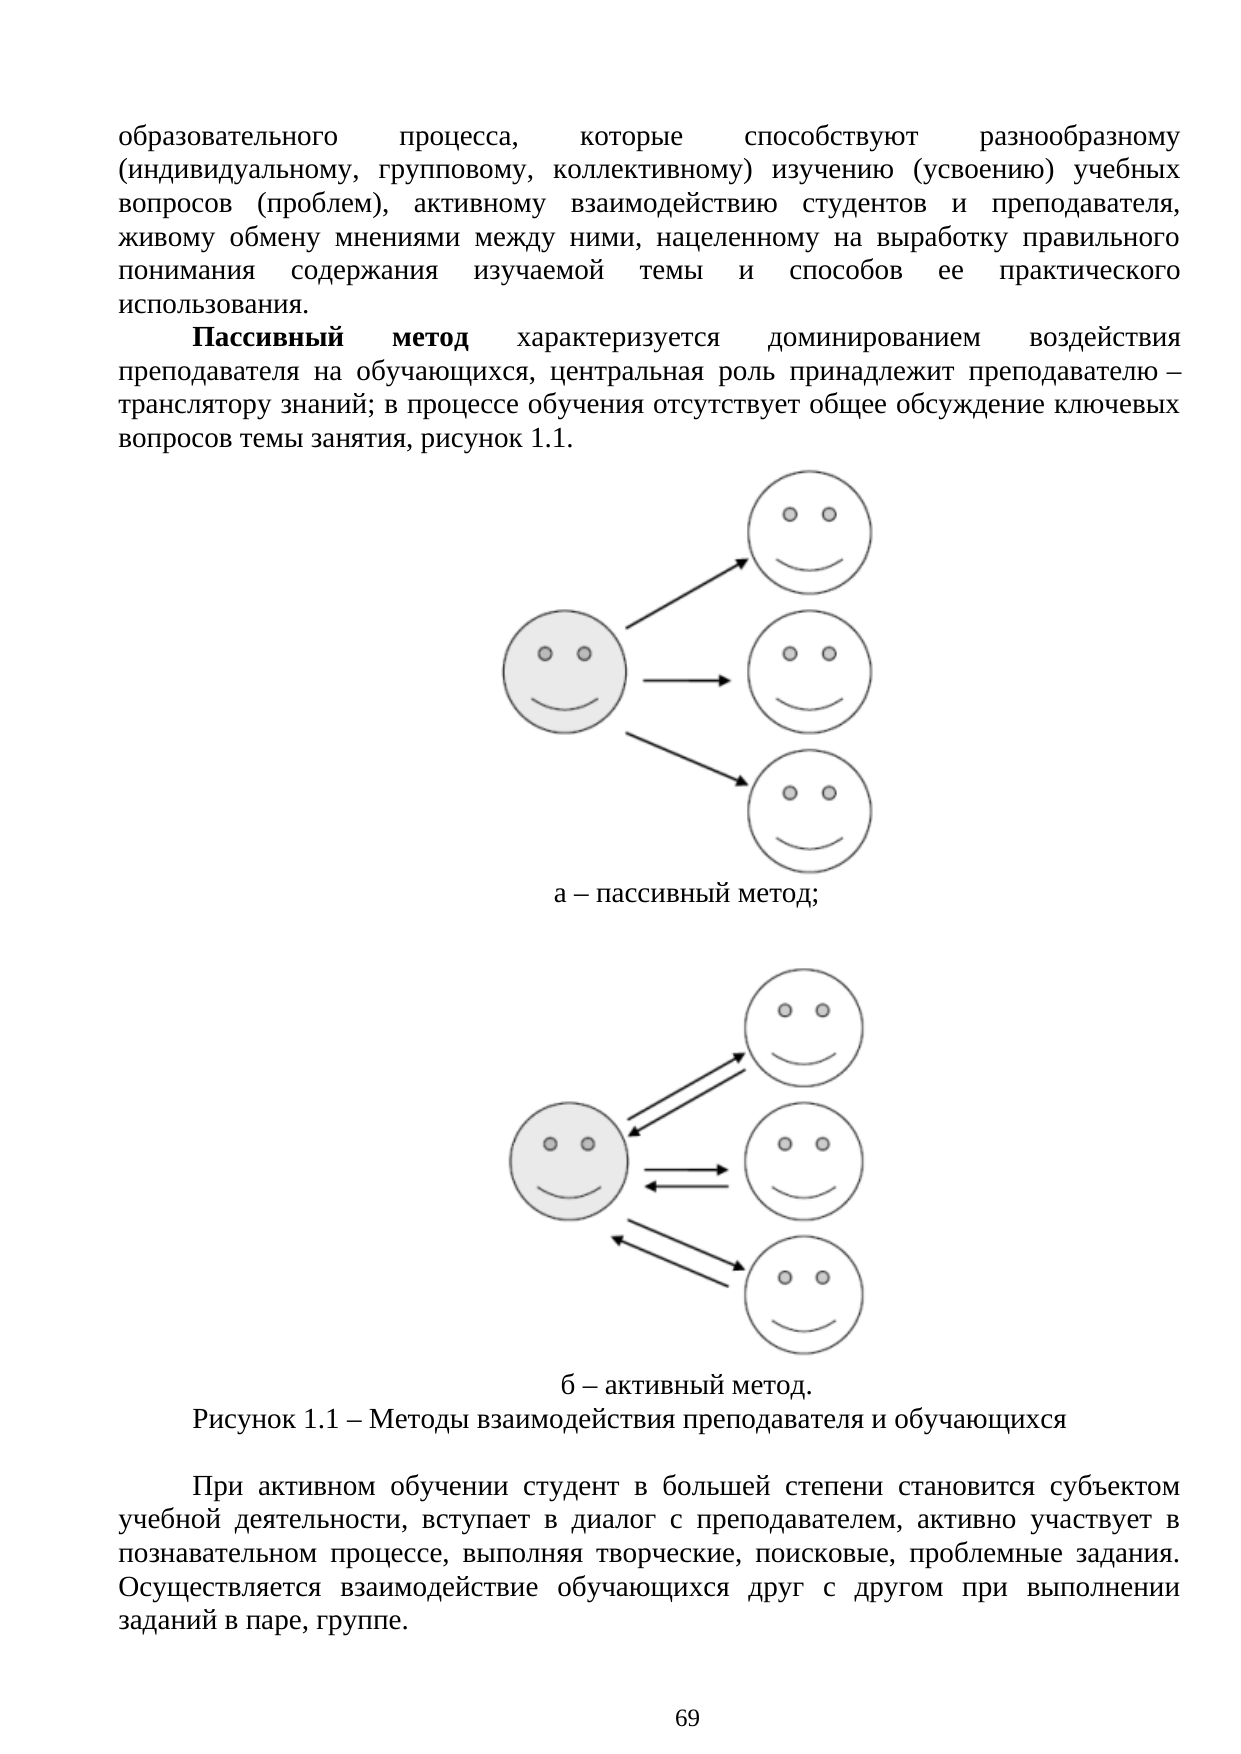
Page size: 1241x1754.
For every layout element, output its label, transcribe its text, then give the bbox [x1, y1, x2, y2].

text б – активный метод. [118, 1367, 1181, 1401]
picture [497, 453, 876, 876]
picture [503, 942, 870, 1368]
text а – пассивный метод; [118, 875, 1181, 909]
text Пассивный метод характеризуется доминированием воздействия преподавателя на обучающихся, центральная роль принадлежит преподавателю –транслятору знаний; в процессе обучения отсутствует общее обсуждение ключевых вопросов темы занятия, рисунок 1.1. [118, 319, 1181, 453]
text При активном обучении студент в большей степени становится субъектом учебной деятельности, вступает в диалог с преподавателем, активно участвует в познавательном процессе, выполняя творческие, поисковые, проблемные задания. Осуществляется взаимодействие обучающихся друг с другом при выполнении заданий в паре, группе. [118, 1468, 1181, 1636]
text Рисунок 1.1 – Методы взаимодействия преподавателя и обучающихся [118, 1401, 1181, 1434]
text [118, 118, 1181, 319]
